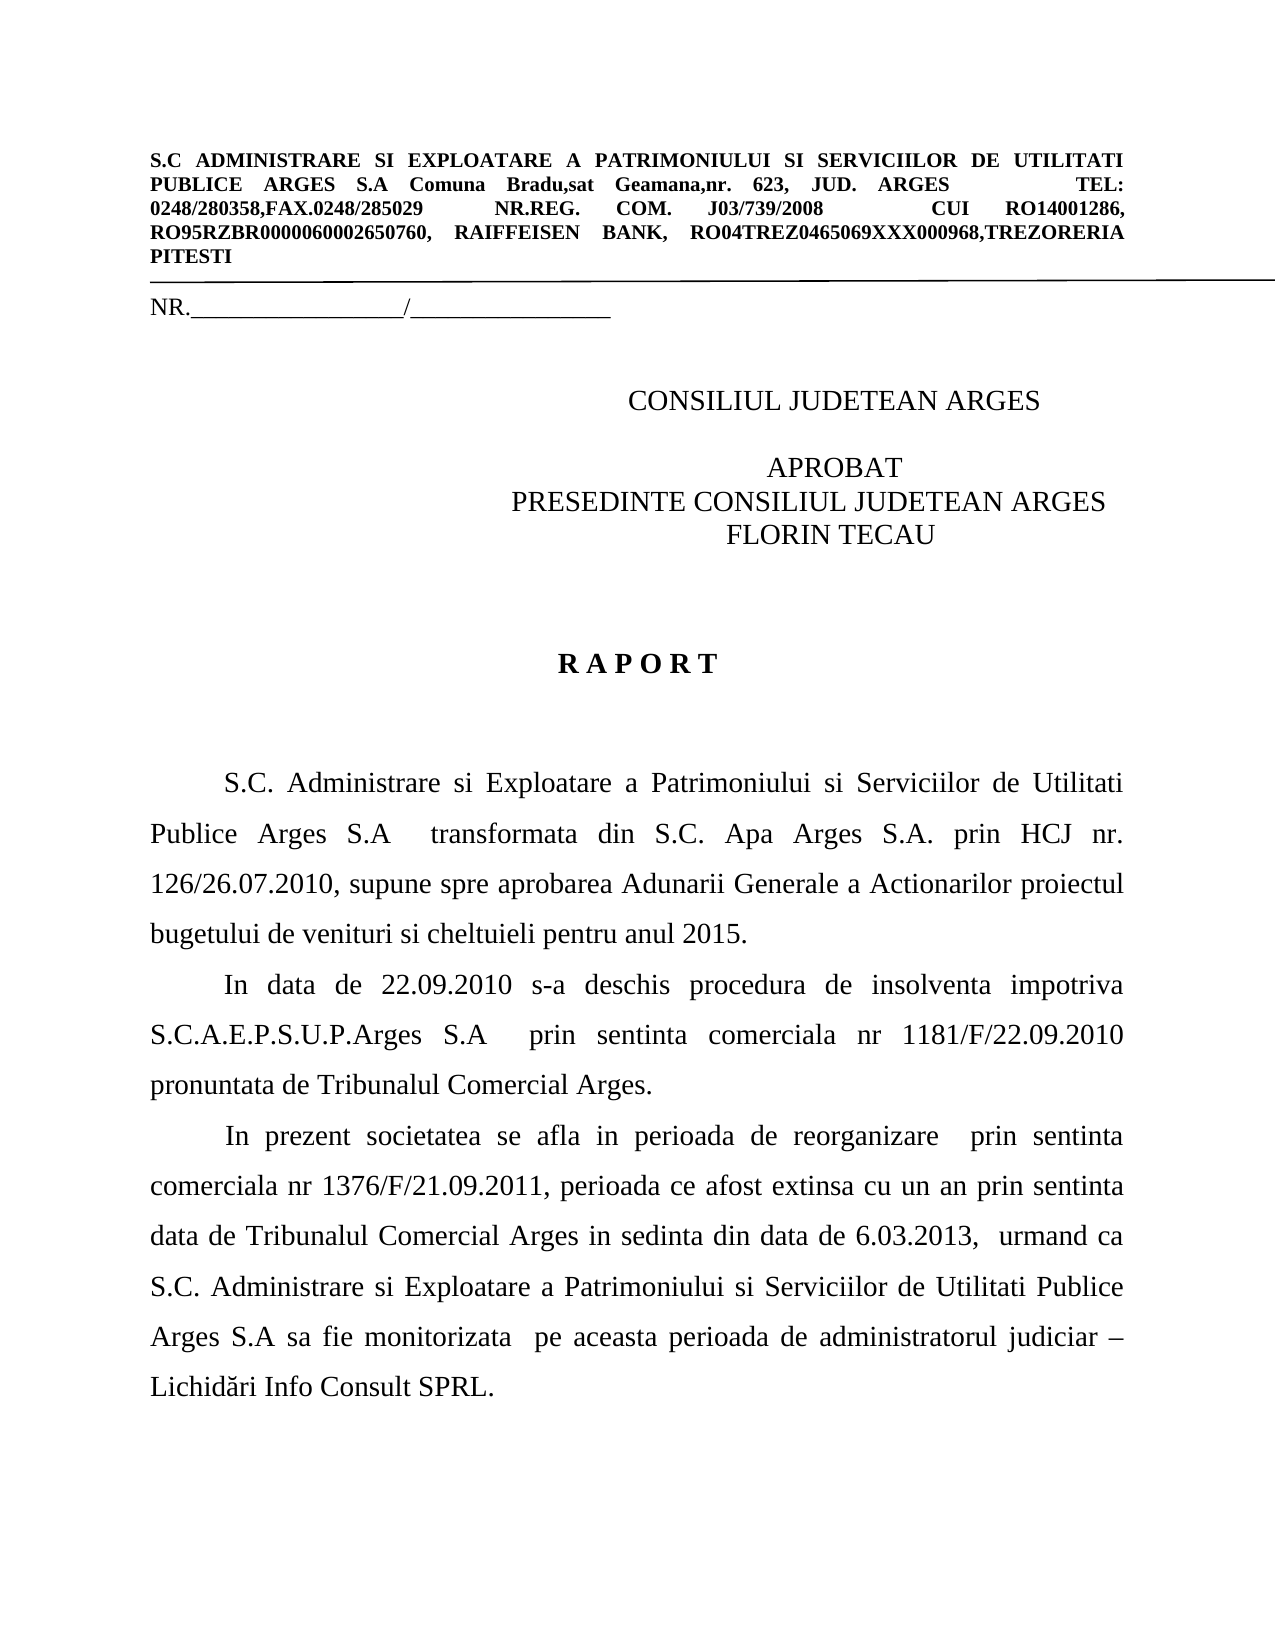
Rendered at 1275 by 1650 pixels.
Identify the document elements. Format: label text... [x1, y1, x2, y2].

text S.C ADMINISTRARE SI EXPLOATARE A PATRIMONIULUI SI SERVICIILOR DE UTILITATI PUBLICE ARGES S.A Comuna Bradu,sat Geamana,nr. 623, JUD. ARGES TEL: 0248/280358,FAX.0248/285029 NR.REG. COM. J03/739/2008 CUI RO14001286, RO95RZBR0000060002650760, RAIFFEISEN BANK, RO04TREZ0465069XXX000968,TREZORERIA PITESTI [150, 148, 1125, 268]
text APROBAT [150, 450, 1125, 484]
text In data de 22.09.2010 s-a deschis procedura de insolventa impotriva S.C.A.E.P.S.U.P.Arges S.A prin sentinta comerciala nr 1181/F/22.09.2010 pronuntata de Tribunalul Comercial Arges. [150, 967, 1125, 1101]
text In prezent societatea se afla in perioada de reorganizare prin sentinta comerciala nr 1376/F/21.09.2011, perioada ce afost extinsa cu un an prin sentinta data de Tribunalul Comercial Arges in sedinta din data de 6.03.2013, urmand ca S.C. Administrare si Exploatare a Patrimoniului si Serviciilor de Utilitati Publice Arges S.A sa fie monitorizata pe aceasta perioada de administratorul judiciar – Lichidări Info Consult SPRL. [150, 1118, 1125, 1403]
text FLORIN TECAU [150, 517, 1125, 551]
text PRESEDINTE CONSILIUL JUDETEAN ARGES [150, 484, 1125, 517]
text R A P O R T [150, 646, 1125, 679]
text S.C. Administrare si Exploatare a Patrimoniului si Serviciilor de Utilitati Publice Arges S.A transformata din S.C. Apa Arges S.A. prin HCJ nr. 126/26.07.2010, supune spre aprobarea Adunarii Generale a Actionarilor proiectul bugetului de venituri si cheltuieli pentru anul 2015. [150, 766, 1125, 950]
text CONSILIUL JUDETEAN ARGES [150, 383, 1125, 417]
text NR._________________/________________ [150, 292, 1125, 321]
